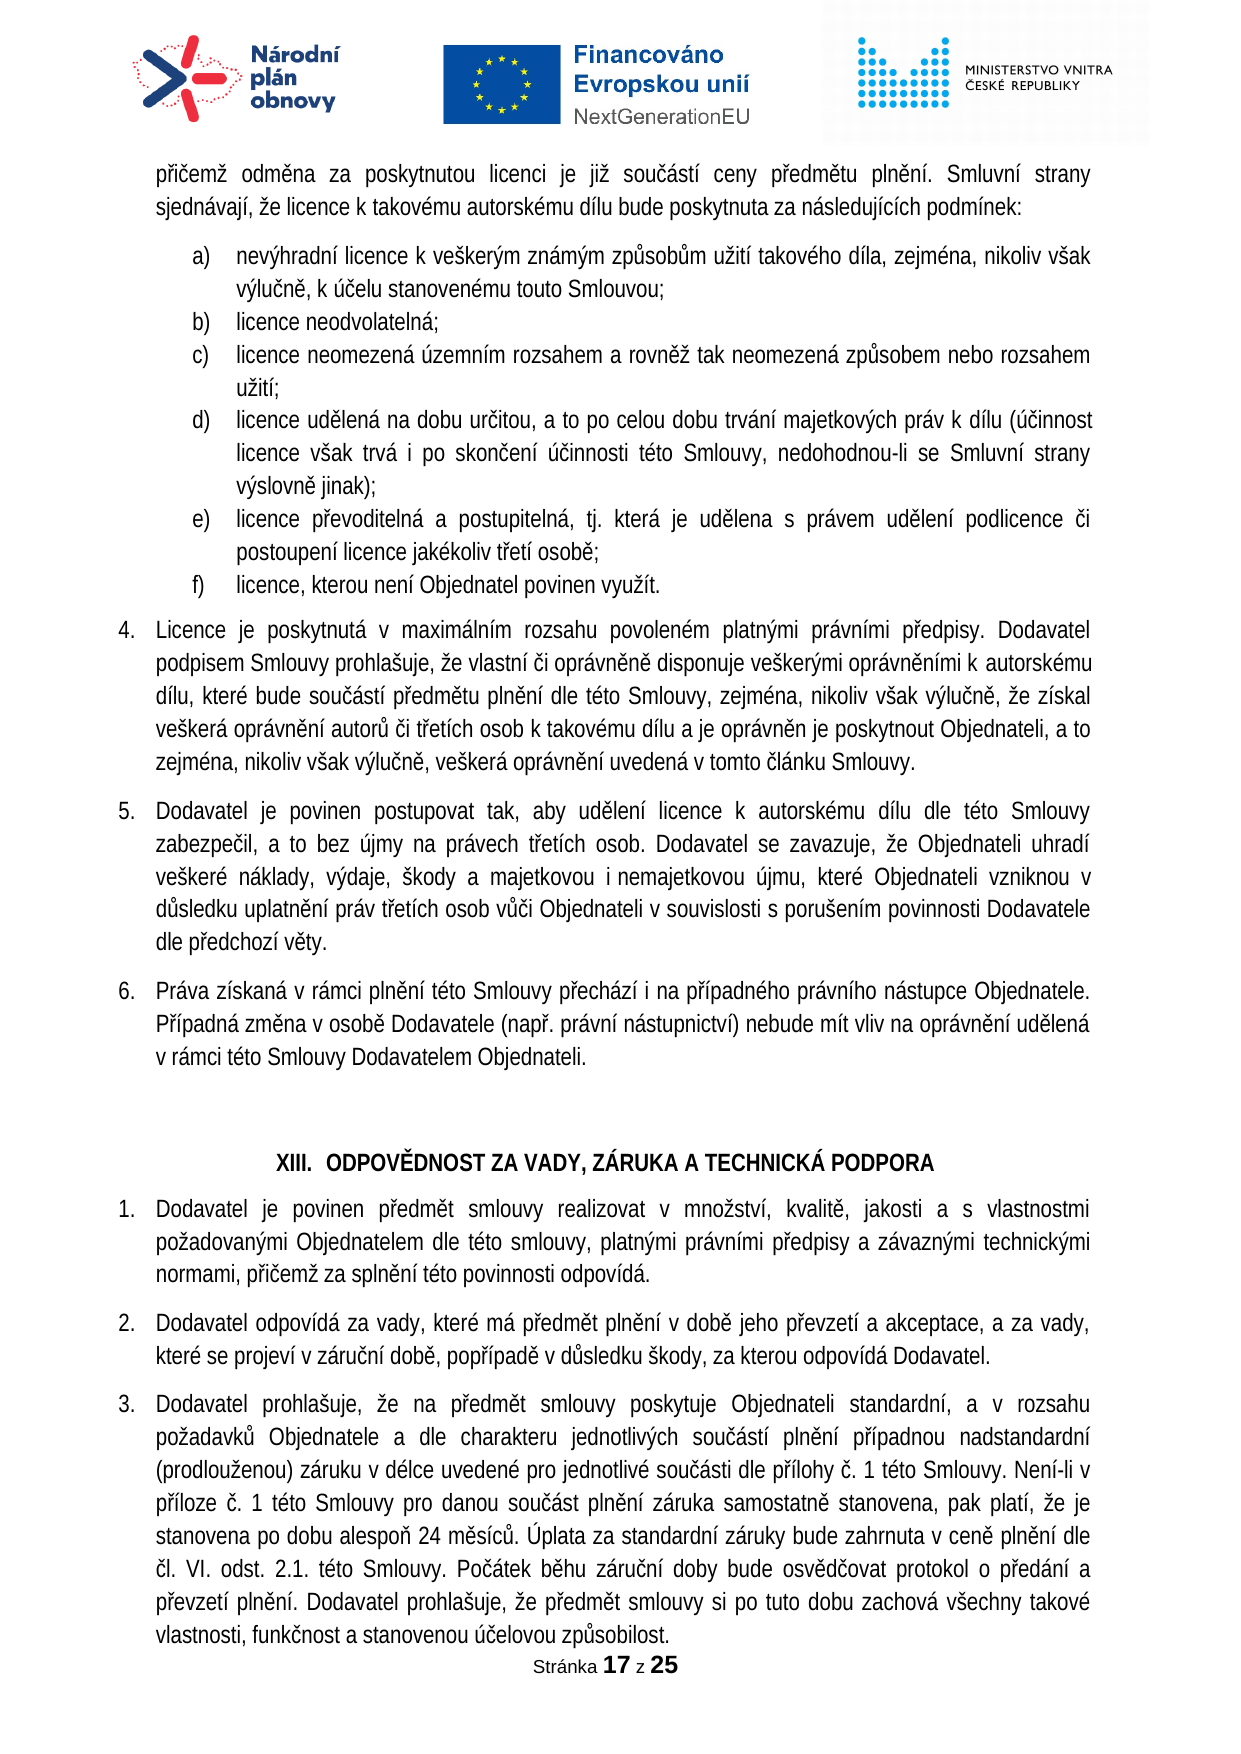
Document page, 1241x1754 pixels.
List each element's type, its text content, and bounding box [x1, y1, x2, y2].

picture [820, 0, 1151, 146]
list nevýhradní licence k veškerým známým způsobům užití takového díla, zejména, nikoliv však výlučně, k účelu stanovenému touto Smlouvou; [192, 241, 1092, 302]
list licence převoditelná a postupitelná, tj. která je udělena s právem udělení podlicence či postoupení licence jakékoliv třetí osobě; [192, 504, 1092, 566]
picture [119, 25, 359, 133]
list Licence je poskytnutá v maximálním rozsahu povoleném platnými právními předpisy. Dodavatel podpisem Smlouvy prohlašuje, že vlastní či oprávněně disponuje veškerými oprávněními k autorskému dílu, které bude součástí předmětu plnění dle této Smlouvy, zejména, nikoliv však výlučně, že získal veškerá oprávnění autorů či třetích osob k takovému dílu a je oprávněn je poskytnout Objednateli, a to zejména, nikoliv však výlučně, veškerá oprávnění uvedená v tomto článku Smlouvy. [118, 616, 1092, 776]
list Dodavatel je povinen předmět smlouvy realizovat v množství, kvalitě, jakosti a s vlastnostmi požadovanými Objednatelem dle této smlouvy, platnými právními předpisy a závaznými technickými normami, přičemž za splnění této povinnosti odpovídá. [118, 1194, 1092, 1288]
subtitle ODPOVĚDNOST ZA VADY, ZÁRUKA A TECHNICKÁ PODPORA [118, 1148, 1092, 1177]
list Dodavatel prohlašuje, že na předmět smlouvy poskytuje Objednateli standardní, a v rozsahu požadavků Objednatele a dle charakteru jednotlivých součástí plnění případnou nadstandardní (prodlouženou) záruku v délce uvedené pro jednotlivé součásti dle přílohy č. 1 této Smlouvy. Není-li v příloze č. 1 této Smlouvy pro danou součást plnění záruka samostatně stanovena, pak platí, že je stanovena po dobu alespoň 24 měsíců. Úplata za standardní záruky bude zahrnuta v ceně plnění dle čl. VI. odst. 2.1. této Smlouvy. Počátek běhu záruční doby bude osvědčovat protokol o předání a převzetí plnění. Dodavatel prohlašuje, že předmět smlouvy si po tuto dobu zachová všechny takové vlastnosti, funkčnost a stanovenou účelovou způsobilost. [118, 1389, 1092, 1648]
picture [434, 32, 772, 134]
list licence, kterou není Objednatel povinen využít. [192, 570, 1092, 599]
list licence udělená na dobu určitou, a to po celou dobu trvání majetkových práv k dílu (účinnost licence však trvá i po skončení účinnosti této Smlouvy, nedohodnou-li se Smluvní strany výslovně jinak); [192, 406, 1092, 500]
list Práva získaná v rámci plnění této Smlouvy přechází i na případného právního nástupce Objednatele. Případná změna v osobě Dodavatele (např. právní nástupnictví) nebude mít vliv na oprávnění udělená v rámci této Smlouvy Dodavatelem Objednateli. [118, 976, 1092, 1070]
list Dodavatel je povinen postupovat tak, aby udělení licence k autorskému dílu dle této Smlouvy zabezpečil, a to bez újmy na právech třetích osob. Dodavatel se zavazuje, že Objednateli uhradí veškeré náklady, výdaje, škody a majetkovou i nemajetkovou újmu, které Objednateli vzniknou v důsledku uplatnění práv třetích osob vůči Objednateli v souvislosti s porušením povinnosti Dodavatele dle předchozí věty. [118, 796, 1092, 956]
list licence neomezená územním rozsahem a rovněž tak neomezená způsobem nebo rozsahem užití; [192, 340, 1092, 401]
list licence neodvolatelná; [192, 307, 1092, 335]
list Dodavatel odpovídá za vady, které má předmět plnění v době jeho převzetí a akceptace, a za vady, které se projeví v záruční době, popřípadě v důsledku škody, za kterou odpovídá Dodavatel. [118, 1308, 1092, 1369]
